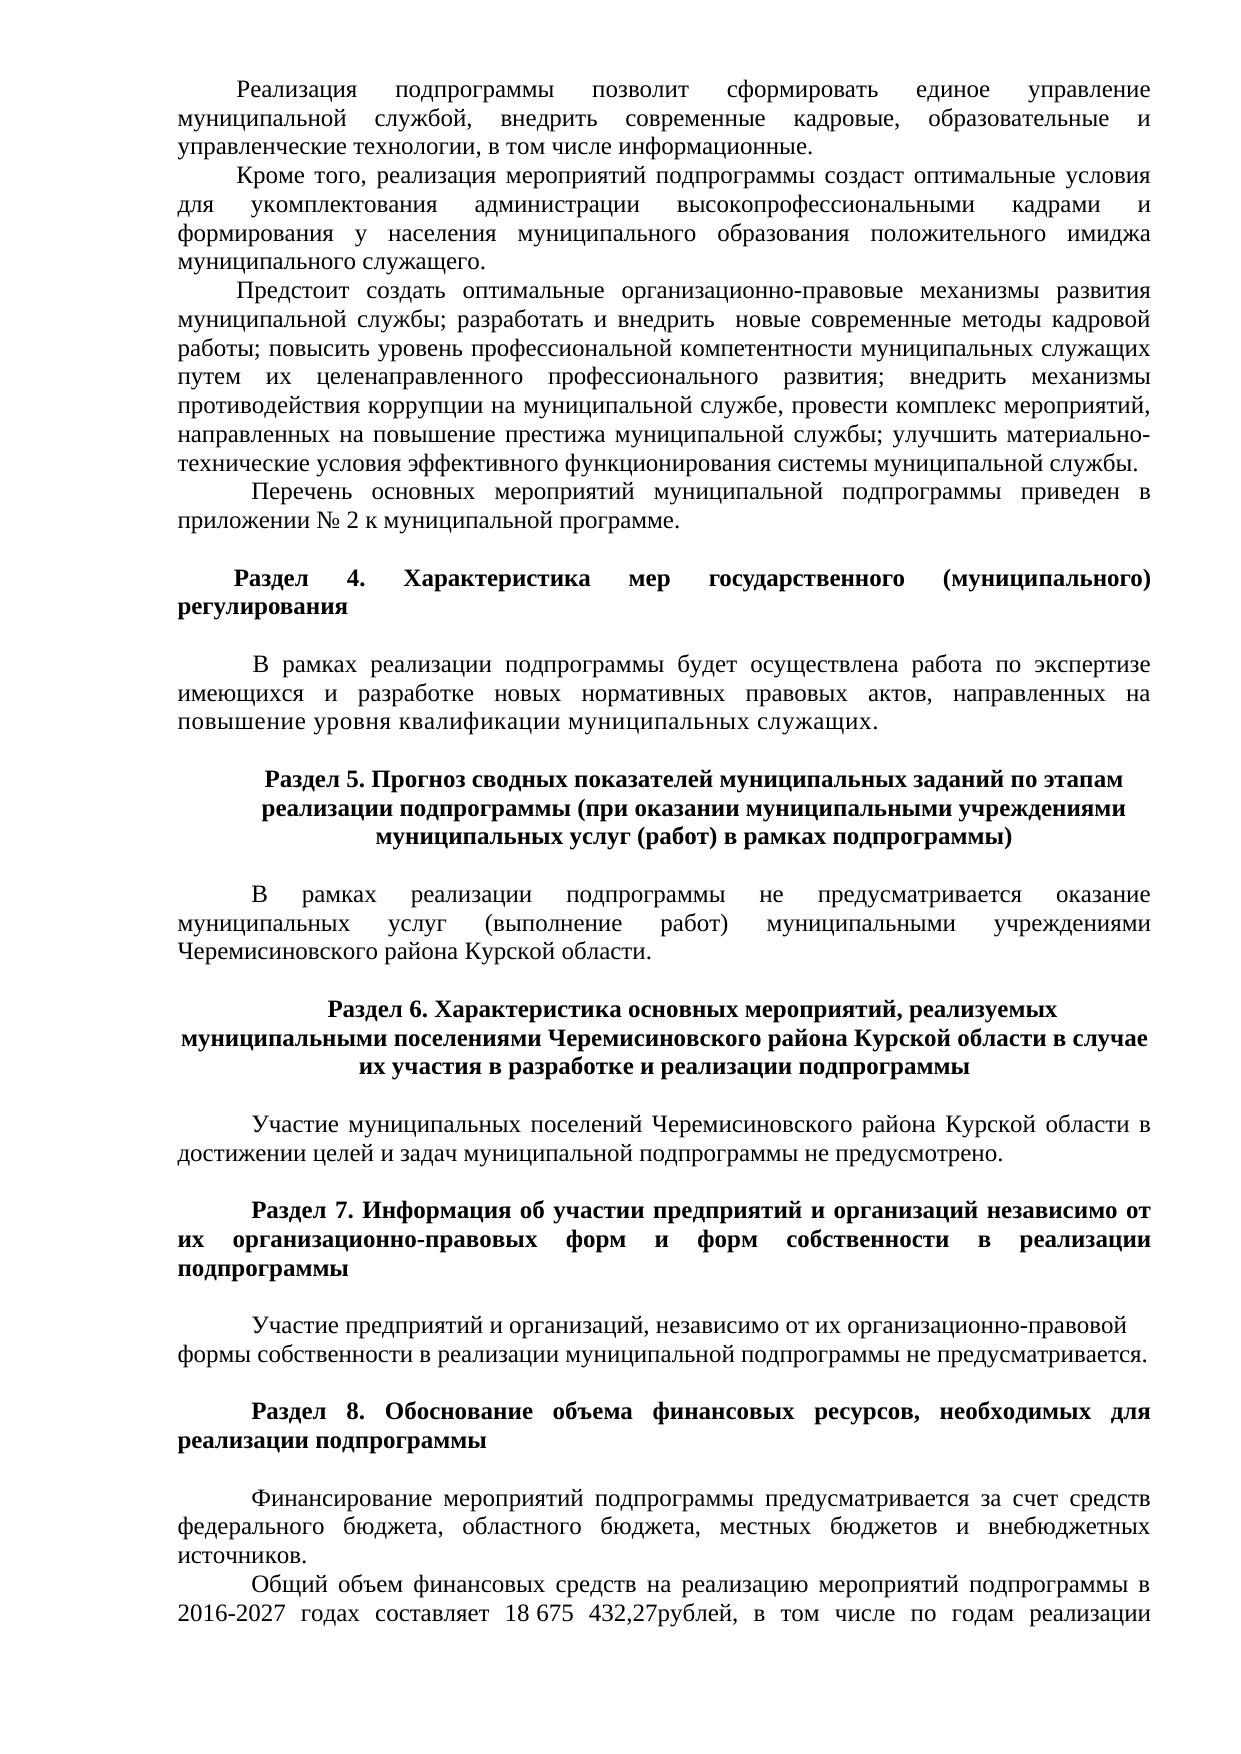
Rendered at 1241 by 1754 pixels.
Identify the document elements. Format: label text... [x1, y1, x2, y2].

text Раздел 4. Характеристика мер государственного (муниципального) регулирования [177, 563, 1152, 620]
text Раздел 5. Прогноз сводных показателей муниципальных заданий по этапам реализации подпрограммы (при оказании муниципальными учреждениями муниципальных услуг (работ) в рамках подпрограммы) [236, 764, 1152, 850]
text Предстоит создать оптимальные организационно-правовые механизмы развития муниципальной службы; разработать и внедрить новые современные методы кадровой работы; повысить уровень профессиональной компетентности муниципальных служащих путем их целенаправленного профессионального развития; внедрить механизмы противодействия коррупции на муниципальной службе, провести комплекс мероприятий, направленных на повышение престижа муниципальной службы; улучшить материально-технические условия эффективного функционирования системы муниципальной службы. [177, 275, 1152, 476]
text Перечень основных мероприятий муниципальной подпрограммы приведен в приложении № 2 к муниципальной программе. [177, 476, 1152, 534]
text В рамках реализации подпрограммы будет осуществлена работа по экспертизе имеющихся и разработке новых нормативных правовых актов, направленных на повышение уровня квалификации муниципальных служащих. [177, 649, 1152, 735]
text В рамках реализации подпрограммы не предусматривается оказание муниципальных услуг (выполнение работ) муниципальными учреждениями Черемисиновского района Курской области. [177, 879, 1152, 965]
text Раздел 8. Обоснование объема финансовых ресурсов, необходимых для реализации подпрограммы [177, 1396, 1152, 1454]
text Финансирование мероприятий подпрограммы предусматривается за счет средств федерального бюджета, областного бюджета, местных бюджетов и внебюджетных источников. [177, 1483, 1152, 1569]
text Раздел 6. Характеристика основных мероприятий, реализуемых муниципальными поселениями Черемисиновского района Курской области в случае их участия в разработке и реализации подпрограммы [177, 994, 1152, 1080]
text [177, 1569, 1152, 1626]
text Участие предприятий и организаций, независимо от их организационно-правовой формы собственности в реализации муниципальной подпрограммы не предусматривается. [177, 1310, 1152, 1368]
text Раздел 7. Информация об участии предприятий и организаций независимо от их организационно-правовых форм и форм собственности в реализации подпрограммы [177, 1195, 1152, 1281]
text Участие муниципальных поселений Черемисиновского района Курской области в достижении целей и задач муниципальной подпрограммы не предусмотрено. [177, 1109, 1152, 1166]
text Реализация подпрограммы позволит сформировать единое управление муниципальной службой, внедрить современные кадровые, образовательные и управленческие технологии, в том числе информационные. [177, 74, 1152, 160]
text Кроме того, реализация мероприятий подпрограммы создаст оптимальные условия для укомплектования администрации высокопрофессиональными кадрами и формирования у населения муниципального образования положительного имиджа муниципального служащего. [177, 160, 1152, 275]
